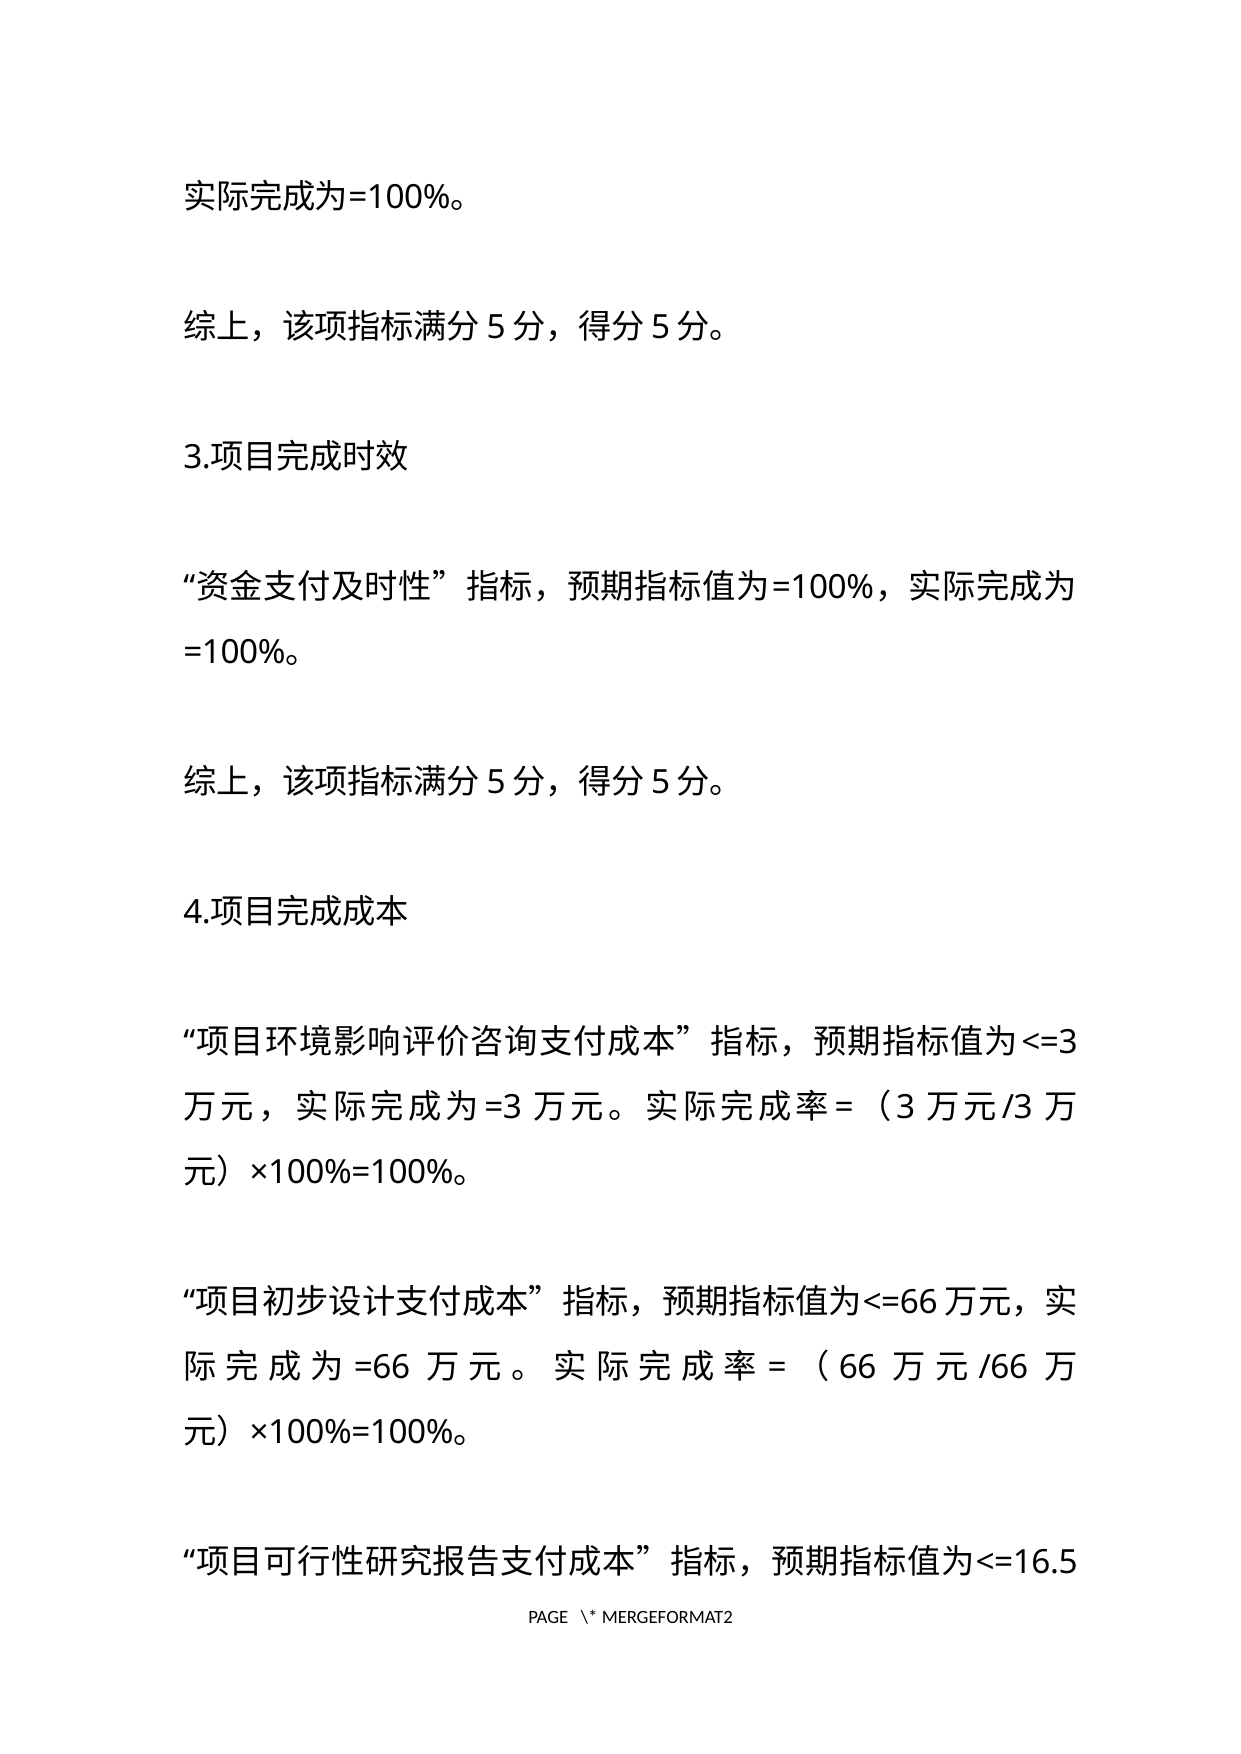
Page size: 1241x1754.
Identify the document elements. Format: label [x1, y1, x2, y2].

text [183, 162, 1078, 1592]
